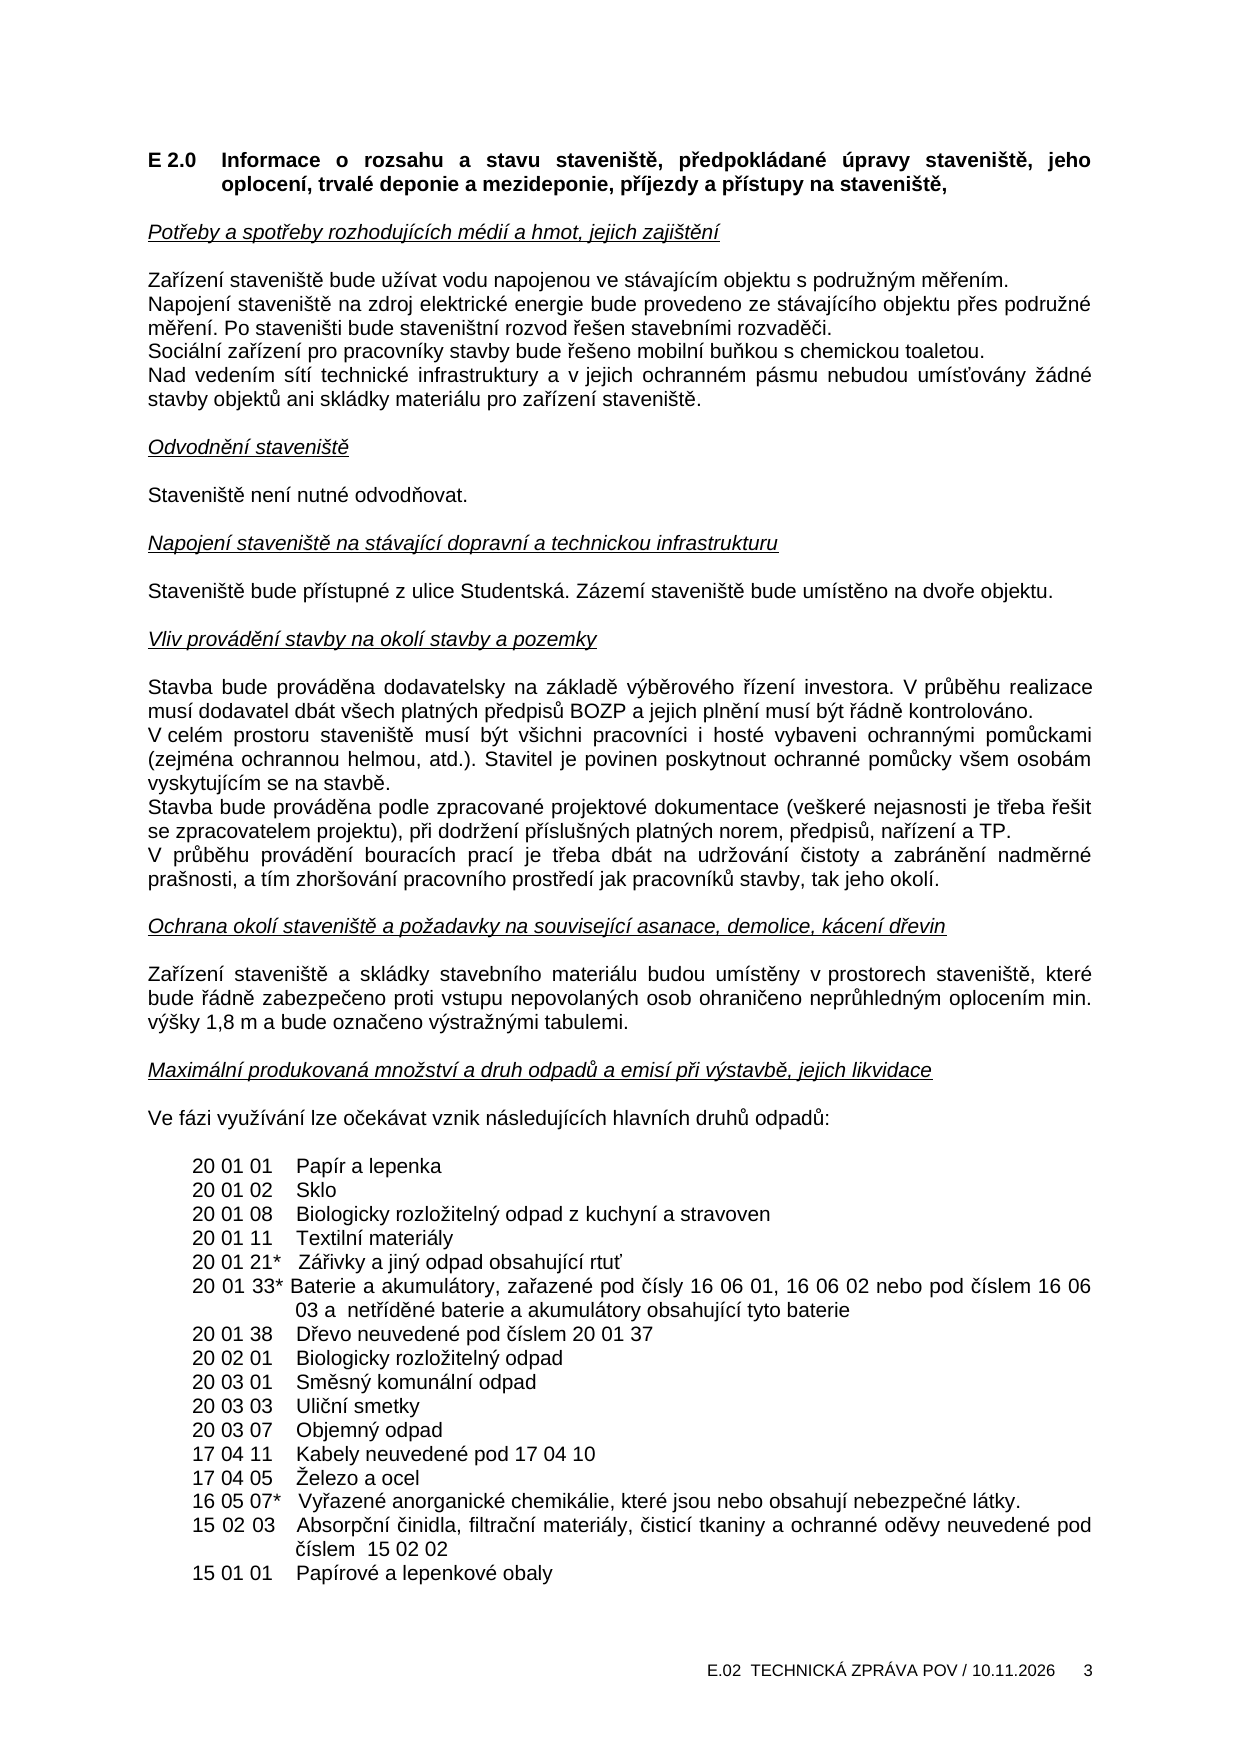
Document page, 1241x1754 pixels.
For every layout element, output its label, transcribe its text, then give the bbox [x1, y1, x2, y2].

text 20 01 08 Biologicky rozložitelný odpad z kuchyní a stravoven [192, 1202, 1093, 1226]
text Napojení staveniště na zdroj elektrické energie bude provedeno ze stávajícího objektu přes podružné měření. Po staveništi bude staveništní rozvod řešen stavebními rozvaděči. [148, 291, 1093, 339]
text 20 01 11 Textilní materiály [192, 1226, 1093, 1250]
text Napojení staveniště na stávající dopravní a technickou infrastrukturu [148, 531, 1093, 555]
text Stavba bude prováděna dodavatelsky na základě výběrového řízení investora. V průběhu realizace musí dodavatel dbát všech platných předpisů BOZP a jejich plnění musí být řádně kontrolováno. [148, 675, 1093, 723]
text 20 01 33* Baterie a akumulátory, zařazené pod čísly 16 06 01, 16 06 02 nebo pod číslem 16 06 03 a netříděné baterie a akumulátory obsahující tyto baterie [192, 1274, 1093, 1322]
text Zařízení staveniště a skládky stavebního materiálu budou umístěny v prostorech staveniště, které bude řádně zabezpečeno proti vstupu nepovolaných osob ohraničeno neprůhledným oplocením min. výšky 1,8 m a bude označeno výstražnými tabulemi. [148, 962, 1093, 1034]
text 15 02 03 Absorpční činidla, filtrační materiály, čisticí tkaniny a ochranné oděvy neuvedené pod číslem 15 02 02 [192, 1513, 1093, 1561]
text Zařízení staveniště bude užívat vodu napojenou ve stávajícím objektu s podružným měřením. [148, 267, 1093, 291]
text E 2.0 Informace o rozsahu a stavu staveniště, předpokládané úpravy staveniště, jeho oplocení, trvalé deponie a mezideponie, příjezdy a přístupy na staveniště, [148, 148, 1093, 196]
text 17 04 05 Železo a ocel [192, 1465, 1093, 1489]
text 20 03 07 Objemný odpad [192, 1417, 1093, 1441]
text V průběhu provádění bouracích prací je třeba dbát na udržování čistoty a zabránění nadměrné prašnosti, a tím zhoršování pracovního prostředí jak pracovníků stavby, tak jeho okolí. [148, 842, 1093, 890]
text Stavba bude prováděna podle zpracované projektové dokumentace (veškeré nejasnosti je třeba řešit se zpracovatelem projektu), při dodržení příslušných platných norem, předpisů, nařízení a TP. [148, 794, 1093, 842]
text 20 03 03 Uliční smetky [192, 1393, 1093, 1417]
text 20 01 02 Sklo [192, 1178, 1093, 1202]
text 20 02 01 Biologicky rozložitelný odpad [192, 1346, 1093, 1369]
text Odvodnění staveniště [148, 435, 1093, 459]
text 16 05 07* Vyřazené anorganické chemikálie, které jsou nebo obsahují nebezpečné látky. [192, 1489, 1093, 1513]
text Potřeby a spotřeby rozhodujících médií a hmot, jejich zajištění [148, 219, 1093, 243]
text Sociální zařízení pro pracovníky stavby bude řešeno mobilní buňkou s chemickou toaletou. [148, 339, 1093, 363]
text Ve fázi využívání lze očekávat vznik následujících hlavních druhů odpadů: [148, 1106, 1093, 1130]
text Staveniště není nutné odvodňovat. [148, 483, 1093, 507]
text 20 03 01 Směsný komunální odpad [192, 1369, 1093, 1393]
text 20 01 38 Dřevo neuvedené pod číslem 20 01 37 [192, 1322, 1093, 1346]
text V celém prostoru staveniště musí být všichni pracovníci i hosté vybaveni ochrannými pomůckami (zejména ochrannou helmou, atd.). Stavitel je povinen poskytnout ochranné pomůcky všem osobám vyskytujícím se na stavbě. [148, 723, 1093, 794]
text Ochrana okolí staveniště a požadavky na související asanace, demolice, kácení dřevin [148, 914, 1093, 938]
text 15 01 01 Papírové a lepenkové obaly [192, 1561, 1093, 1585]
text 17 04 11 Kabely neuvedené pod 17 04 10 [192, 1441, 1093, 1465]
text Nad vedením sítí technické infrastruktury a v jejich ochranném pásmu nebudou umísťovány žádné stavby objektů ani skládky materiálu pro zařízení staveniště. [148, 363, 1093, 411]
text Staveniště bude přístupné z ulice Studentská. Zázemí staveniště bude umístěno na dvoře objektu. [148, 579, 1093, 603]
text Maximální produkovaná množství a druh odpadů a emisí při výstavbě, jejich likvidace [148, 1058, 1093, 1082]
text Vliv provádění stavby na okolí stavby a pozemky [148, 627, 1093, 651]
text 20 01 01 Papír a lepenka [192, 1154, 1093, 1178]
text 20 01 21* Zářivky a jiný odpad obsahující rtuť [192, 1250, 1093, 1274]
